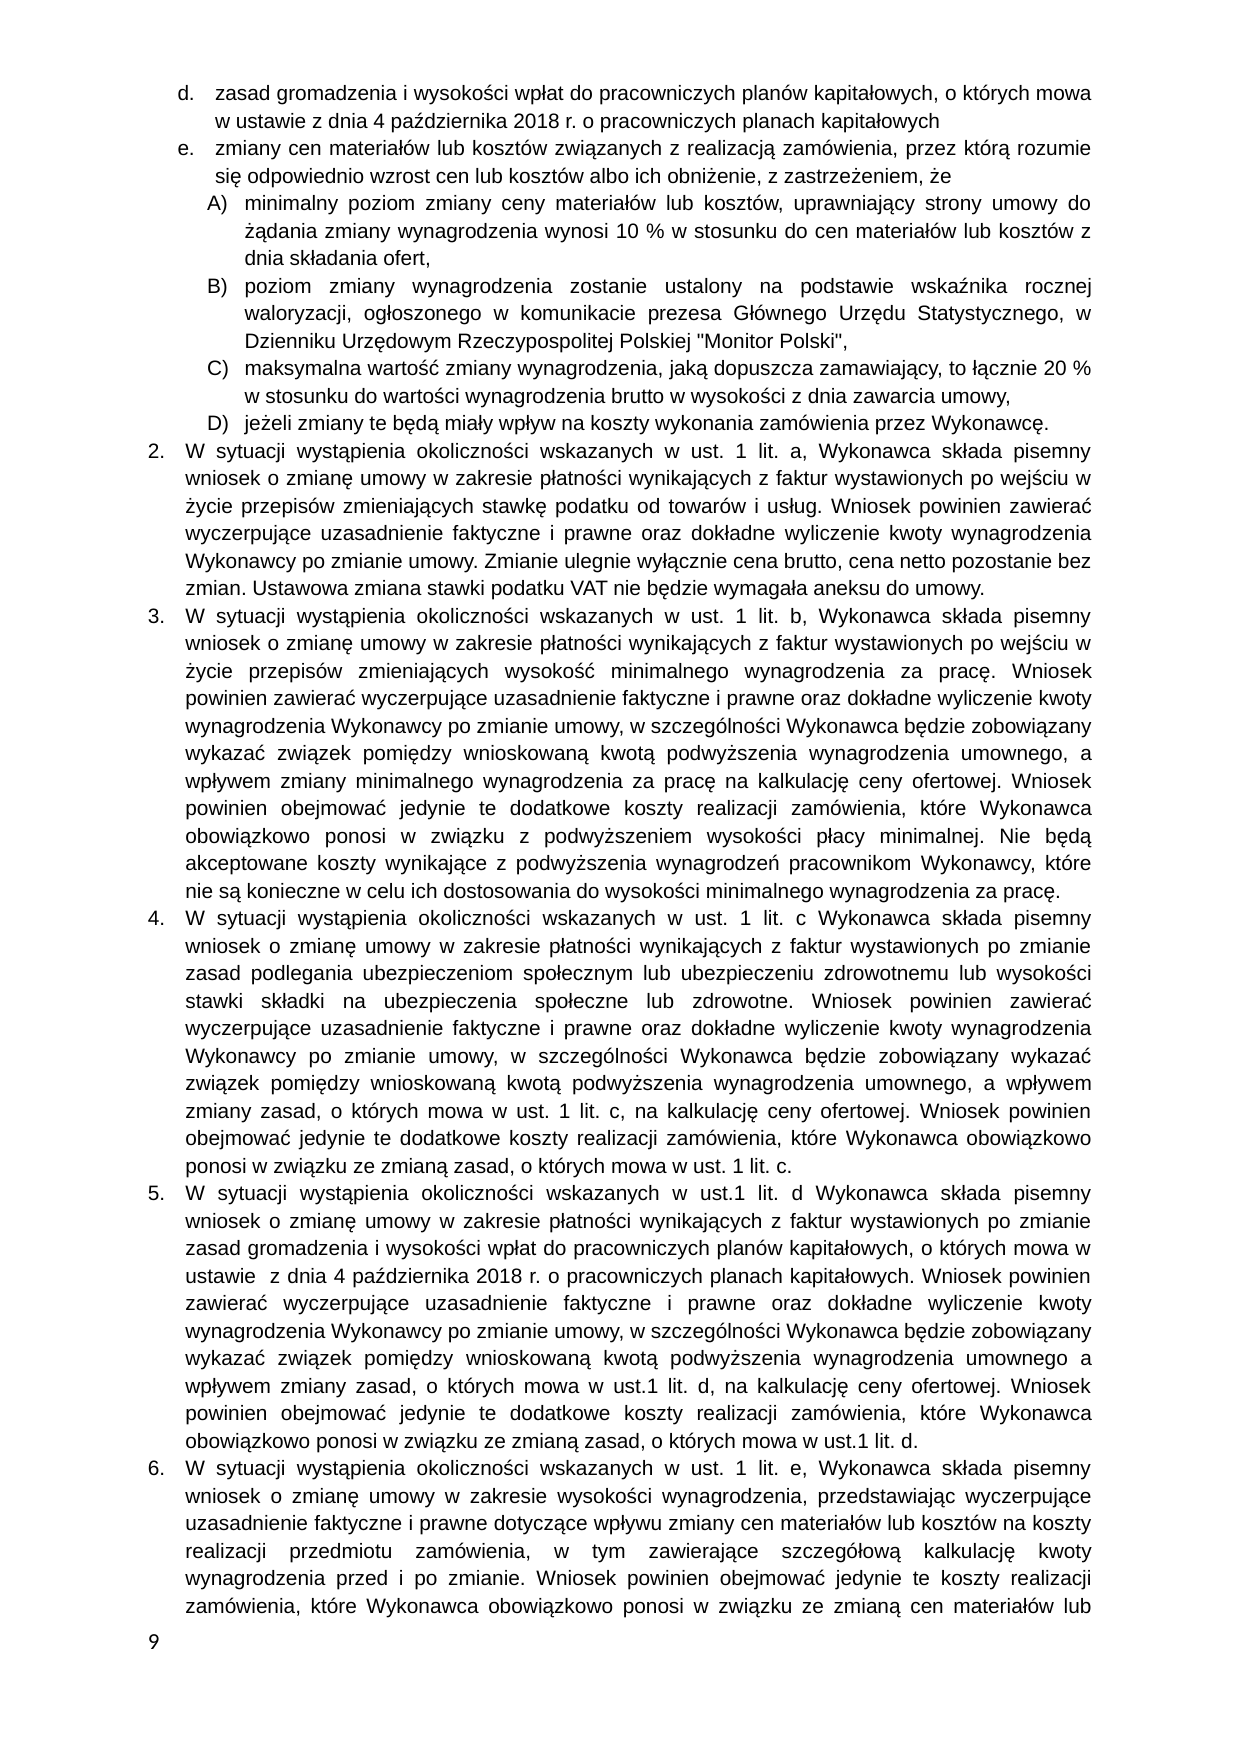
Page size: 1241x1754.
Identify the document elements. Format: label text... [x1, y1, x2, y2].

list W sytuacji wystąpienia okoliczności wskazanych w ust. 1 lit. a, Wykonawca składa pisemny wniosek o zmianę umowy w zakresie płatności wynikających z faktur wystawionych po wejściu w życie przepisów zmieniających stawkę podatku od towarów i usług. Wniosek powinien zawierać wyczerpujące uzasadnienie faktyczne i prawne oraz dokładne wyliczenie kwoty wynagrodzenia Wykonawcy po zmianie umowy. Zmianie ulegnie wyłącznie cena brutto, cena netto pozostanie bez zmian. Ustawowa zmiana stawki podatku VAT nie będzie wymagała aneksu do umowy. [148, 438, 1092, 600]
list maksymalna wartość zmiany wynagrodzenia, jaką dopuszcza zamawiający, to łącznie 20 % w stosunku do wartości wynagrodzenia brutto w wysokości z dnia zawarcia umowy, [207, 356, 1092, 407]
list minimalny poziom zmiany ceny materiałów lub kosztów, uprawniający strony umowy do żądania zmiany wynagrodzenia wynosi 10 % w stosunku do cen materiałów lub kosztów z dnia składania ofert, [207, 191, 1092, 270]
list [148, 1456, 1092, 1617]
list zmiany cen materiałów lub kosztów związanych z realizacją zamówienia, przez którą rozumie się odpowiednio wzrost cen lub kosztów albo ich obniżenie, z zastrzeżeniem, że [177, 136, 1092, 187]
list W sytuacji wystąpienia okoliczności wskazanych w ust. 1 lit. b, Wykonawca składa pisemny wniosek o zmianę umowy w zakresie płatności wynikających z faktur wystawionych po wejściu w życie przepisów zmieniających wysokość minimalnego wynagrodzenia za pracę. Wniosek powinien zawierać wyczerpujące uzasadnienie faktyczne i prawne oraz dokładne wyliczenie kwoty wynagrodzenia Wykonawcy po zmianie umowy, w szczególności Wykonawca będzie zobowiązany wykazać związek pomiędzy wnioskowaną kwotą podwyższenia wynagrodzenia umownego, a wpływem zmiany minimalnego wynagrodzenia za pracę na kalkulację ceny ofertowej. Wniosek powinien obejmować jedynie te dodatkowe koszty realizacji zamówienia, które Wykonawca obowiązkowo ponosi w związku z podwyższeniem wysokości płacy minimalnej. Nie będą akceptowane koszty wynikające z podwyższenia wynagrodzeń pracownikom Wykonawcy, które nie są konieczne w celu ich dostosowania do wysokości minimalnego wynagrodzenia za pracę. [148, 603, 1092, 902]
list W sytuacji wystąpienia okoliczności wskazanych w ust. 1 lit. c Wykonawca składa pisemny wniosek o zmianę umowy w zakresie płatności wynikających z faktur wystawionych po zmianie zasad podlegania ubezpieczeniom społecznym lub ubezpieczeniu zdrowotnemu lub wysokości stawki składki na ubezpieczenia społeczne lub zdrowotne. Wniosek powinien zawierać wyczerpujące uzasadnienie faktyczne i prawne oraz dokładne wyliczenie kwoty wynagrodzenia Wykonawcy po zmianie umowy, w szczególności Wykonawca będzie zobowiązany wykazać związek pomiędzy wnioskowaną kwotą podwyższenia wynagrodzenia umownego, a wpływem zmiany zasad, o których mowa w ust. 1 lit. c, na kalkulację ceny ofertowej. Wniosek powinien obejmować jedynie te dodatkowe koszty realizacji zamówienia, które Wykonawca obowiązkowo ponosi w związku ze zmianą zasad, o których mowa w ust. 1 lit. c. [148, 906, 1092, 1177]
list jeżeli zmiany te będą miały wpływ na koszty wykonania zamówienia przez Wykonawcę. [207, 411, 1092, 435]
list poziom zmiany wynagrodzenia zostanie ustalony na podstawie wskaźnika rocznej waloryzacji, ogłoszonego w komunikacie prezesa Głównego Urzędu Statystycznego, w Dzienniku Urzędowym Rzeczypospolitej Polskiej "Monitor Polski", [207, 273, 1092, 352]
list W sytuacji wystąpienia okoliczności wskazanych w ust.1 lit. d Wykonawca składa pisemny wniosek o zmianę umowy w zakresie płatności wynikających z faktur wystawionych po zmianie zasad gromadzenia i wysokości wpłat do pracowniczych planów kapitałowych, o których mowa w ustawie z dnia 4 października 2018 r. o pracowniczych planach kapitałowych. Wniosek powinien zawierać wyczerpujące uzasadnienie faktyczne i prawne oraz dokładne wyliczenie kwoty wynagrodzenia Wykonawcy po zmianie umowy, w szczególności Wykonawca będzie zobowiązany wykazać związek pomiędzy wnioskowaną kwotą podwyższenia wynagrodzenia umownego a wpływem zmiany zasad, o których mowa w ust.1 lit. d, na kalkulację ceny ofertowej. Wniosek powinien obejmować jedynie te dodatkowe koszty realizacji zamówienia, które Wykonawca obowiązkowo ponosi w związku ze zmianą zasad, o których mowa w ust.1 lit. d. [148, 1181, 1092, 1452]
list zasad gromadzenia i wysokości wpłat do pracowniczych planów kapitałowych, o których mowa w ustawie z dnia 4 października 2018 r. o pracowniczych planach kapitałowych [177, 81, 1092, 132]
